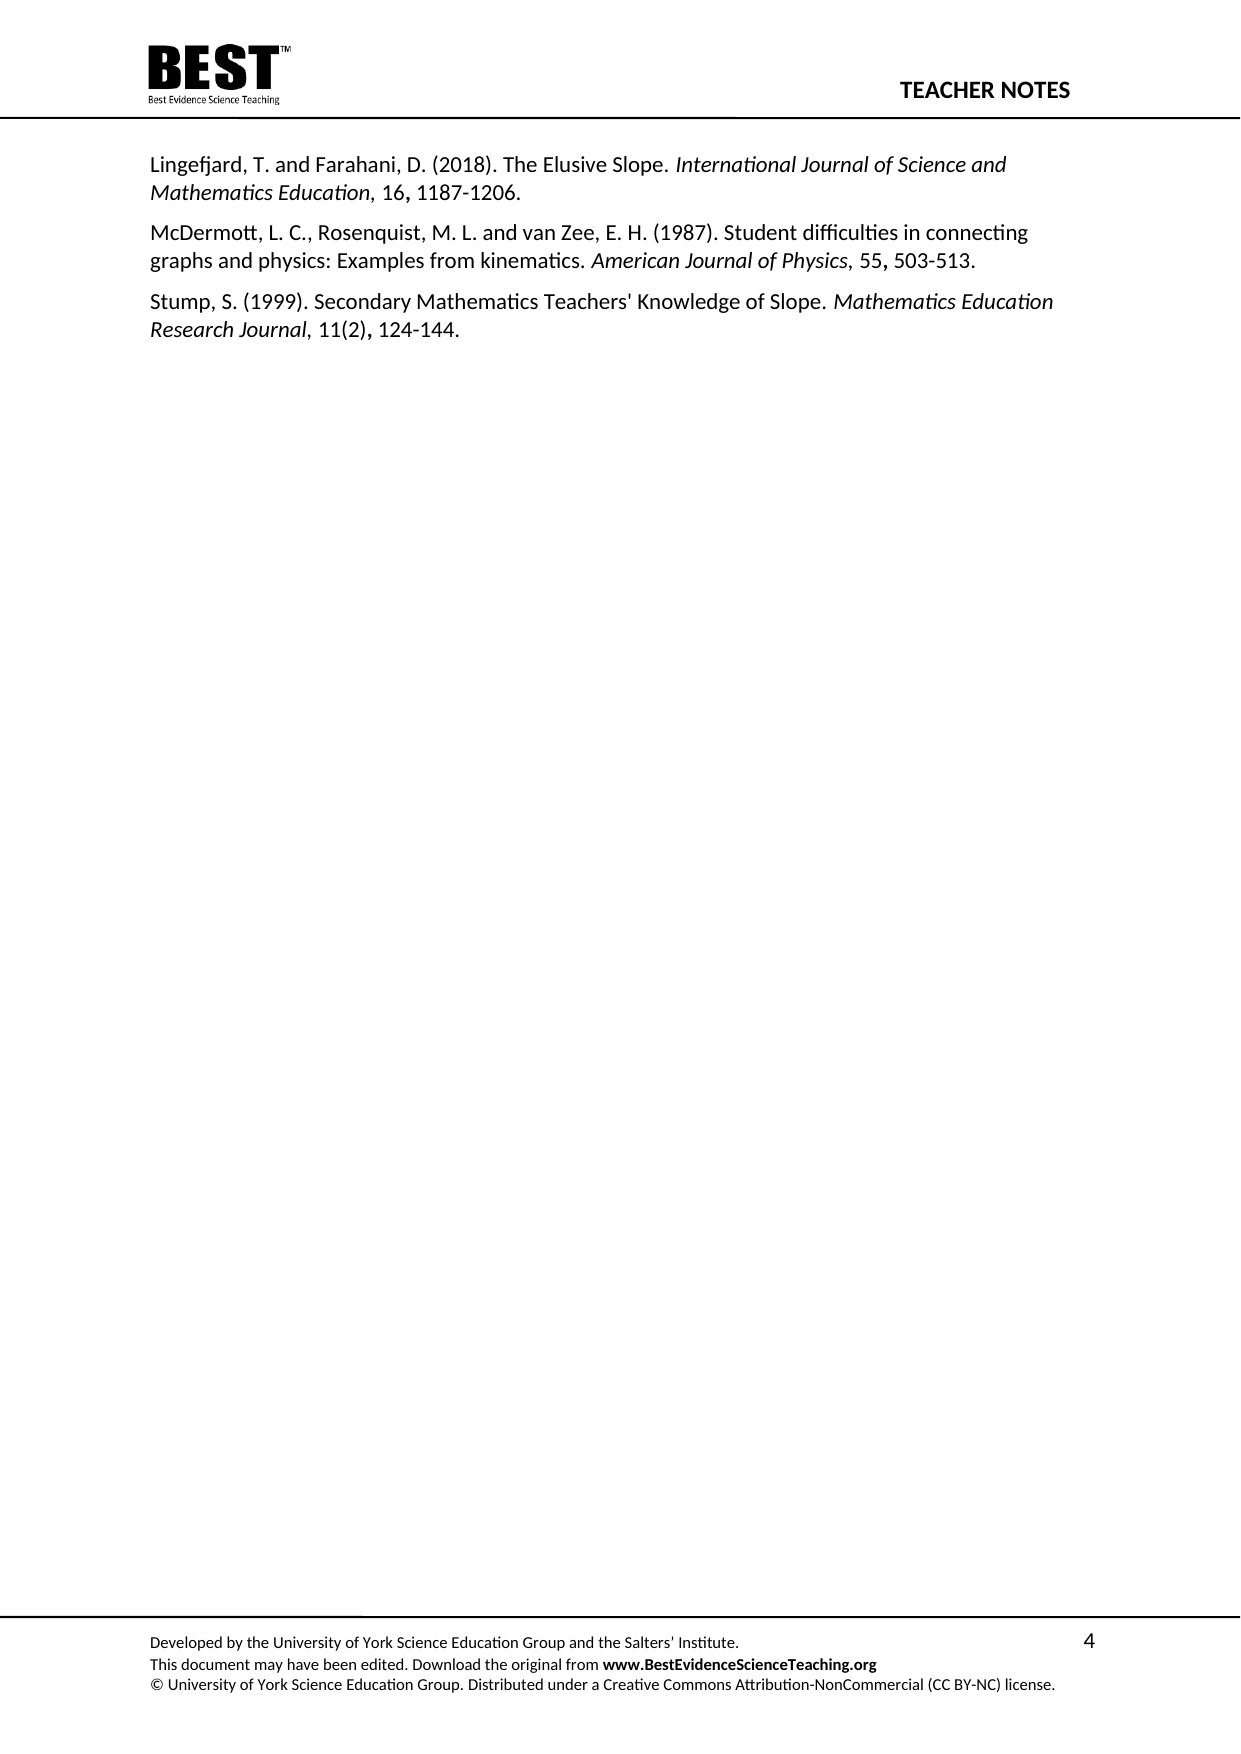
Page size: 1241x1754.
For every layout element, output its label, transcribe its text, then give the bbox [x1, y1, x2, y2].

text Lingefjard, T. and Farahani, D. (2018). The Elusive Slope. International Journal of Science and Mathematics Education, 16, 1187-1206. [150, 150, 1090, 206]
picture [148, 44, 291, 105]
text Stump, S. (1999). Secondary Mathematics Teachers' Knowledge of Slope. Mathematics Education Research Journal, 11(2), 124-144. [150, 287, 1090, 343]
text McDermott, L. C., Rosenquist, M. L. and van Zee, E. H. (1987). Student difficulties in connecting graphs and physics: Examples from kinematics. American Journal of Physics, 55, 503-513. [150, 218, 1090, 274]
